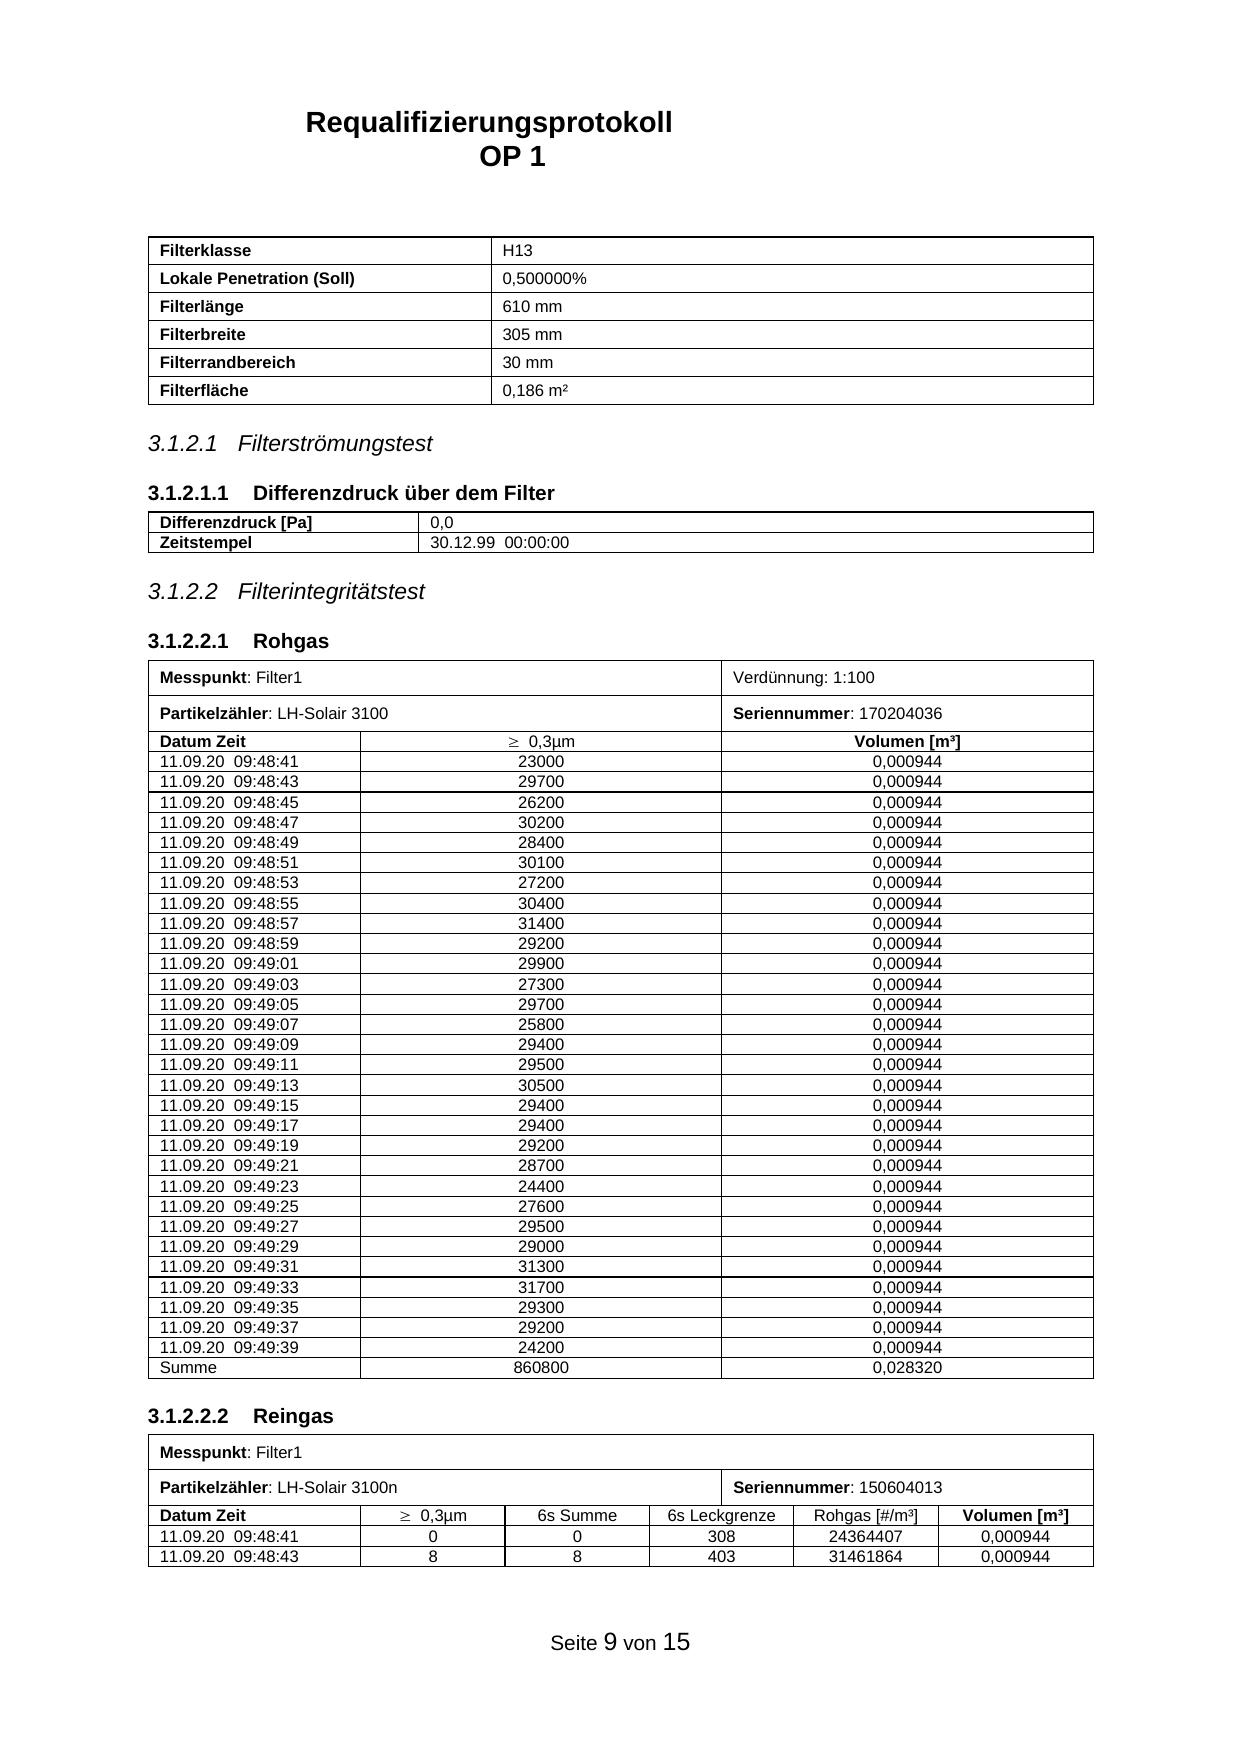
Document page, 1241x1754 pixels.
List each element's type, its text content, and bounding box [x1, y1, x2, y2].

table_cell 11.09.20 09:49:21 [149, 1156, 360, 1175]
table_cell 0,028320 [722, 1358, 1093, 1377]
table_cell 29900 [361, 954, 721, 973]
table_cell 29300 [361, 1298, 721, 1317]
table_cell 11.09.20 09:49:35 [149, 1298, 360, 1317]
table_cell 0,186 m² [492, 377, 1093, 404]
table_cell 29000 [361, 1237, 721, 1256]
table_cell 27300 [361, 974, 721, 993]
table_cell 11.09.20 09:48:55 [149, 894, 360, 913]
table_cell 0,000944 [722, 853, 1093, 872]
table_cell 11.09.20 09:48:45 [149, 793, 360, 812]
table_cell 29400 [361, 1116, 721, 1135]
table_cell 0,000944 [722, 1015, 1093, 1034]
table_header Messpunkt: Filter1 [149, 661, 721, 695]
table_cell 11.09.20 09:48:51 [149, 853, 360, 872]
table_cell 11.09.20 09:48:43 [149, 1547, 360, 1566]
table_cell 31700 [361, 1278, 721, 1297]
table_header Verdünnung: 1:100 [722, 661, 1093, 695]
table_cell 29400 [361, 1035, 721, 1054]
table_cell Filterbreite [149, 321, 491, 348]
subtitle Reingas [148, 1403, 1092, 1427]
table_cell Seriennummer: 150604013 [722, 1470, 1093, 1505]
table_cell 31300 [361, 1257, 721, 1276]
table_cell Filterlänge [149, 293, 491, 320]
table_cell 11.09.20 09:49:01 [149, 954, 360, 973]
table_cell 30 mm [492, 349, 1093, 376]
table_cell 6s Leckgrenze [650, 1506, 793, 1525]
table_cell 11.09.20 09:49:15 [149, 1096, 360, 1115]
table_cell 610 mm [492, 293, 1093, 320]
table_cell 0,000944 [722, 1176, 1093, 1196]
table_cell 305 mm [492, 321, 1093, 348]
table_cell 31400 [361, 914, 721, 933]
table_cell 29700 [361, 772, 721, 791]
table_cell 308 [650, 1526, 793, 1546]
table_cell Zeitstempel [149, 533, 418, 552]
table_cell 0 [506, 1526, 649, 1546]
table_cell 8 [506, 1547, 649, 1566]
table_cell 11.09.20 09:49:29 [149, 1237, 360, 1256]
table_cell 26200 [361, 793, 721, 812]
table_cell 0,000944 [722, 752, 1093, 771]
table_cell Volumen [m³] [939, 1506, 1093, 1525]
table_cell 30400 [361, 894, 721, 913]
table_cell 0,000944 [722, 1136, 1093, 1155]
table_cell 29400 [361, 1096, 721, 1115]
table_cell 0,000944 [722, 894, 1093, 913]
table_cell 27600 [361, 1197, 721, 1216]
table_cell Datum Zeit [149, 732, 360, 751]
table_cell 0,000944 [722, 954, 1093, 973]
table_cell 11.09.20 09:49:17 [149, 1116, 360, 1135]
table_cell 29700 [361, 995, 721, 1014]
table_cell Lokale Penetration (Soll) [149, 265, 491, 292]
table_cell 0,000944 [939, 1526, 1093, 1546]
table_cell 11.09.20 09:49:31 [149, 1257, 360, 1276]
table_cell 11.09.20 09:48:41 [149, 1526, 360, 1546]
table_cell 29500 [361, 1055, 721, 1074]
table_cell 11.09.20 09:49:07 [149, 1015, 360, 1034]
table_cell 0 [361, 1526, 504, 1546]
table_header Differenzdruck [Pa] [149, 513, 418, 532]
table_cell 11.09.20 09:48:53 [149, 873, 360, 892]
table_cell 29200 [361, 934, 721, 953]
table_cell Partikelzähler: LH-Solair 3100 [149, 696, 721, 731]
table_cell 0,000944 [722, 1197, 1093, 1216]
subtitle Filterintegritätstest [148, 578, 1092, 604]
table_cell 11.09.20 09:49:19 [149, 1136, 360, 1155]
table_cell 0,000944 [722, 1075, 1093, 1094]
table_cell 23000 [361, 752, 721, 771]
table_cell 11.09.20 09:49:03 [149, 974, 360, 993]
table_cell 0,000944 [722, 1237, 1093, 1256]
subtitle Differenzdruck über dem Filter [148, 481, 1092, 505]
table_cell 11.09.20 09:49:23 [149, 1176, 360, 1196]
table_cell 11.09.20 09:48:57 [149, 914, 360, 933]
table_cell 860800 [361, 1358, 721, 1377]
table_cell H13 [492, 238, 1093, 264]
table_cell 29200 [361, 1136, 721, 1155]
table_cell 0,000944 [722, 1055, 1093, 1074]
table_cell 0,000944 [722, 772, 1093, 791]
table_cell 0,000944 [722, 1116, 1093, 1135]
table_cell 29500 [361, 1217, 721, 1236]
table_cell 11.09.20 09:49:05 [149, 995, 360, 1014]
table_header 0,0 [419, 513, 1093, 532]
table_cell 11.09.20 09:49:27 [149, 1217, 360, 1236]
table_cell 24364407 [794, 1526, 938, 1546]
table_cell 0,3µm [361, 1506, 504, 1525]
table_cell 29200 [361, 1318, 721, 1337]
table_cell Datum Zeit [149, 1506, 360, 1525]
table_cell 0,3µm [361, 732, 721, 751]
table_cell Rohgas [#/m³] [794, 1506, 938, 1525]
table_cell 0,000944 [722, 934, 1093, 953]
table_cell 0,000944 [722, 1298, 1093, 1317]
table_cell 11.09.20 09:49:13 [149, 1075, 360, 1094]
subtitle Filterströmungstest [148, 430, 1092, 456]
table_cell 24400 [361, 1176, 721, 1196]
table_cell 0,000944 [722, 813, 1093, 832]
table_cell 0,000944 [722, 1278, 1093, 1297]
table_cell 6s Summe [506, 1506, 649, 1525]
table_cell 0,000944 [722, 1035, 1093, 1054]
table_cell Partikelzähler: LH-Solair 3100n [149, 1470, 721, 1505]
table_cell 31461864 [794, 1547, 938, 1566]
subtitle Rohgas [148, 629, 1092, 653]
table_cell 0,000944 [722, 1338, 1093, 1357]
table_cell 0,000944 [722, 1318, 1093, 1337]
table_cell Filterrandbereich [149, 349, 491, 376]
table_cell 24200 [361, 1338, 721, 1357]
table_cell 11.09.20 09:49:37 [149, 1318, 360, 1337]
table_cell 30500 [361, 1075, 721, 1094]
table_cell 30200 [361, 813, 721, 832]
table_cell Filterfläche [149, 377, 491, 404]
table_cell 30100 [361, 853, 721, 872]
table_cell 11.09.20 09:48:49 [149, 833, 360, 852]
table_cell 11.09.20 09:49:39 [149, 1338, 360, 1357]
table_cell 0,000944 [722, 995, 1093, 1014]
table_cell 11.09.20 09:49:09 [149, 1035, 360, 1054]
table_cell 0,000944 [939, 1547, 1093, 1566]
table_cell 11.09.20 09:49:25 [149, 1197, 360, 1216]
table_cell 0,000944 [722, 1257, 1093, 1276]
table_cell 11.09.20 09:49:33 [149, 1278, 360, 1297]
table_header Messpunkt: Filter1 [149, 1435, 1093, 1469]
table_cell 30.12.99 00:00:00 [419, 533, 1093, 552]
table_cell 28700 [361, 1156, 721, 1175]
table_cell 403 [650, 1547, 793, 1566]
table_cell 0,000944 [722, 833, 1093, 852]
table_cell 8 [361, 1547, 504, 1566]
table_cell 11.09.20 09:48:43 [149, 772, 360, 791]
table_cell Volumen [m³] [722, 732, 1093, 751]
table_cell 28400 [361, 833, 721, 852]
table_cell 0,000944 [722, 873, 1093, 892]
table_cell 0,000944 [722, 1217, 1093, 1236]
table_cell 0,000944 [722, 1156, 1093, 1175]
table_cell Filterklasse [149, 238, 491, 264]
table_cell 0,000944 [722, 1096, 1093, 1115]
table_cell 0,000944 [722, 974, 1093, 993]
table_cell 0,000944 [722, 914, 1093, 933]
table_cell 11.09.20 09:49:11 [149, 1055, 360, 1074]
table_cell Summe [149, 1358, 360, 1377]
table_cell Seriennummer: 170204036 [722, 696, 1093, 731]
table_cell 27200 [361, 873, 721, 892]
table_cell 11.09.20 09:48:41 [149, 752, 360, 771]
table_cell 0,500000% [492, 265, 1093, 292]
table_cell 0,000944 [722, 793, 1093, 812]
table_cell 11.09.20 09:48:59 [149, 934, 360, 953]
table_cell 25800 [361, 1015, 721, 1034]
table_cell 11.09.20 09:48:47 [149, 813, 360, 832]
